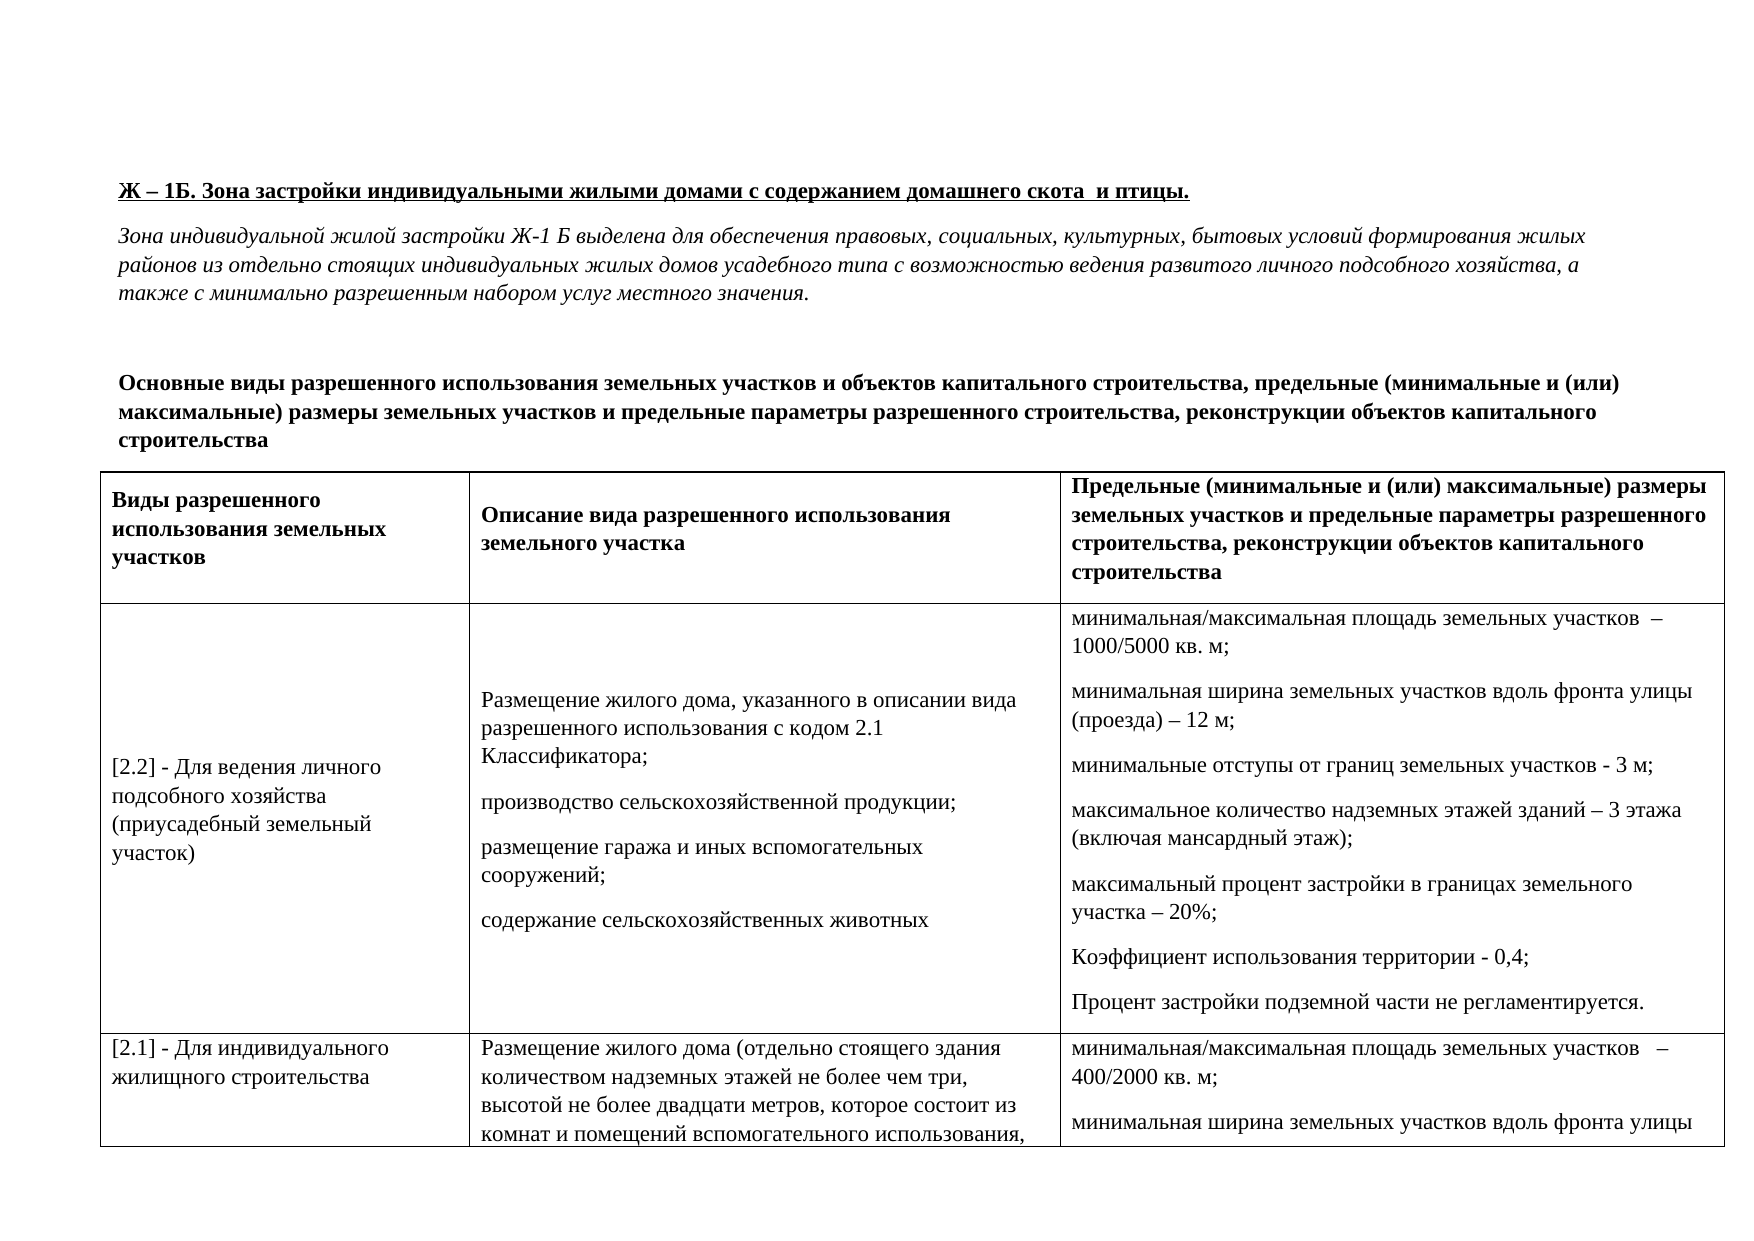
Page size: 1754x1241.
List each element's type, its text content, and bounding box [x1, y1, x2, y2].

table_header Описание вида разрешенного использования земельного участка [470, 473, 1060, 603]
table_cell Размещение жилого дома, указанного в описании вида разрешенного использования с кодом 2.1 Классификатора; производство сельскохозяйственной продукции; размещение гаража и иных вспомогательных сооружений; содержание сельскохозяйственных животных [470, 604, 1060, 1033]
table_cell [1061, 1034, 1724, 1146]
table_cell минимальная/максимальная площадь земельных участков – 1000/5000 кв. м; минимальная ширина земельных участков вдоль фронта улицы (проезда) – 12 м; минимальные отступы от границ земельных участков - 3 м; максимальное количество надземных этажей зданий – 3 этажа (включая мансардный этаж); максимальный процент застройки в границах земельного участка – 20%; Коэффициент использования территории - 0,4; Процент застройки подземной части не регламентируется. [1061, 604, 1724, 1033]
text Основные виды разрешенного использования земельных участков и объектов капитального строительства, предельные (минимальные и (или) максимальные) размеры земельных участков и предельные параметры разрешенного строительства, реконструкции объектов капитального строительства [118, 369, 1636, 453]
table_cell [470, 1034, 1060, 1146]
text Ж – 1Б. Зона застройки индивидуальными жилыми домами с содержанием домашнего скота и птицы. [118, 177, 1636, 203]
text Зона индивидуальной жилой застройки Ж-1 Б выделена для обеспечения правовых, социальных, культурных, бытовых условий формирования жилых районов из отдельно стоящих индивидуальных жилых домов усадебного типа с возможностью ведения развитого личного подсобного хозяйства, а также с минимально разрешенным набором услуг местного значения. [118, 222, 1636, 306]
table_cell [101, 1034, 469, 1146]
table_header Предельные (минимальные и (или) максимальные) размеры земельных участков и предельные параметры разрешенного строительства, реконструкции объектов капитального строительства [1061, 473, 1724, 603]
table_cell [2.2] - Для ведения личного подсобного хозяйства (приусадебный земельный участок) [101, 604, 469, 1033]
table_header Виды разрешенного использования земельных участков [101, 473, 469, 603]
